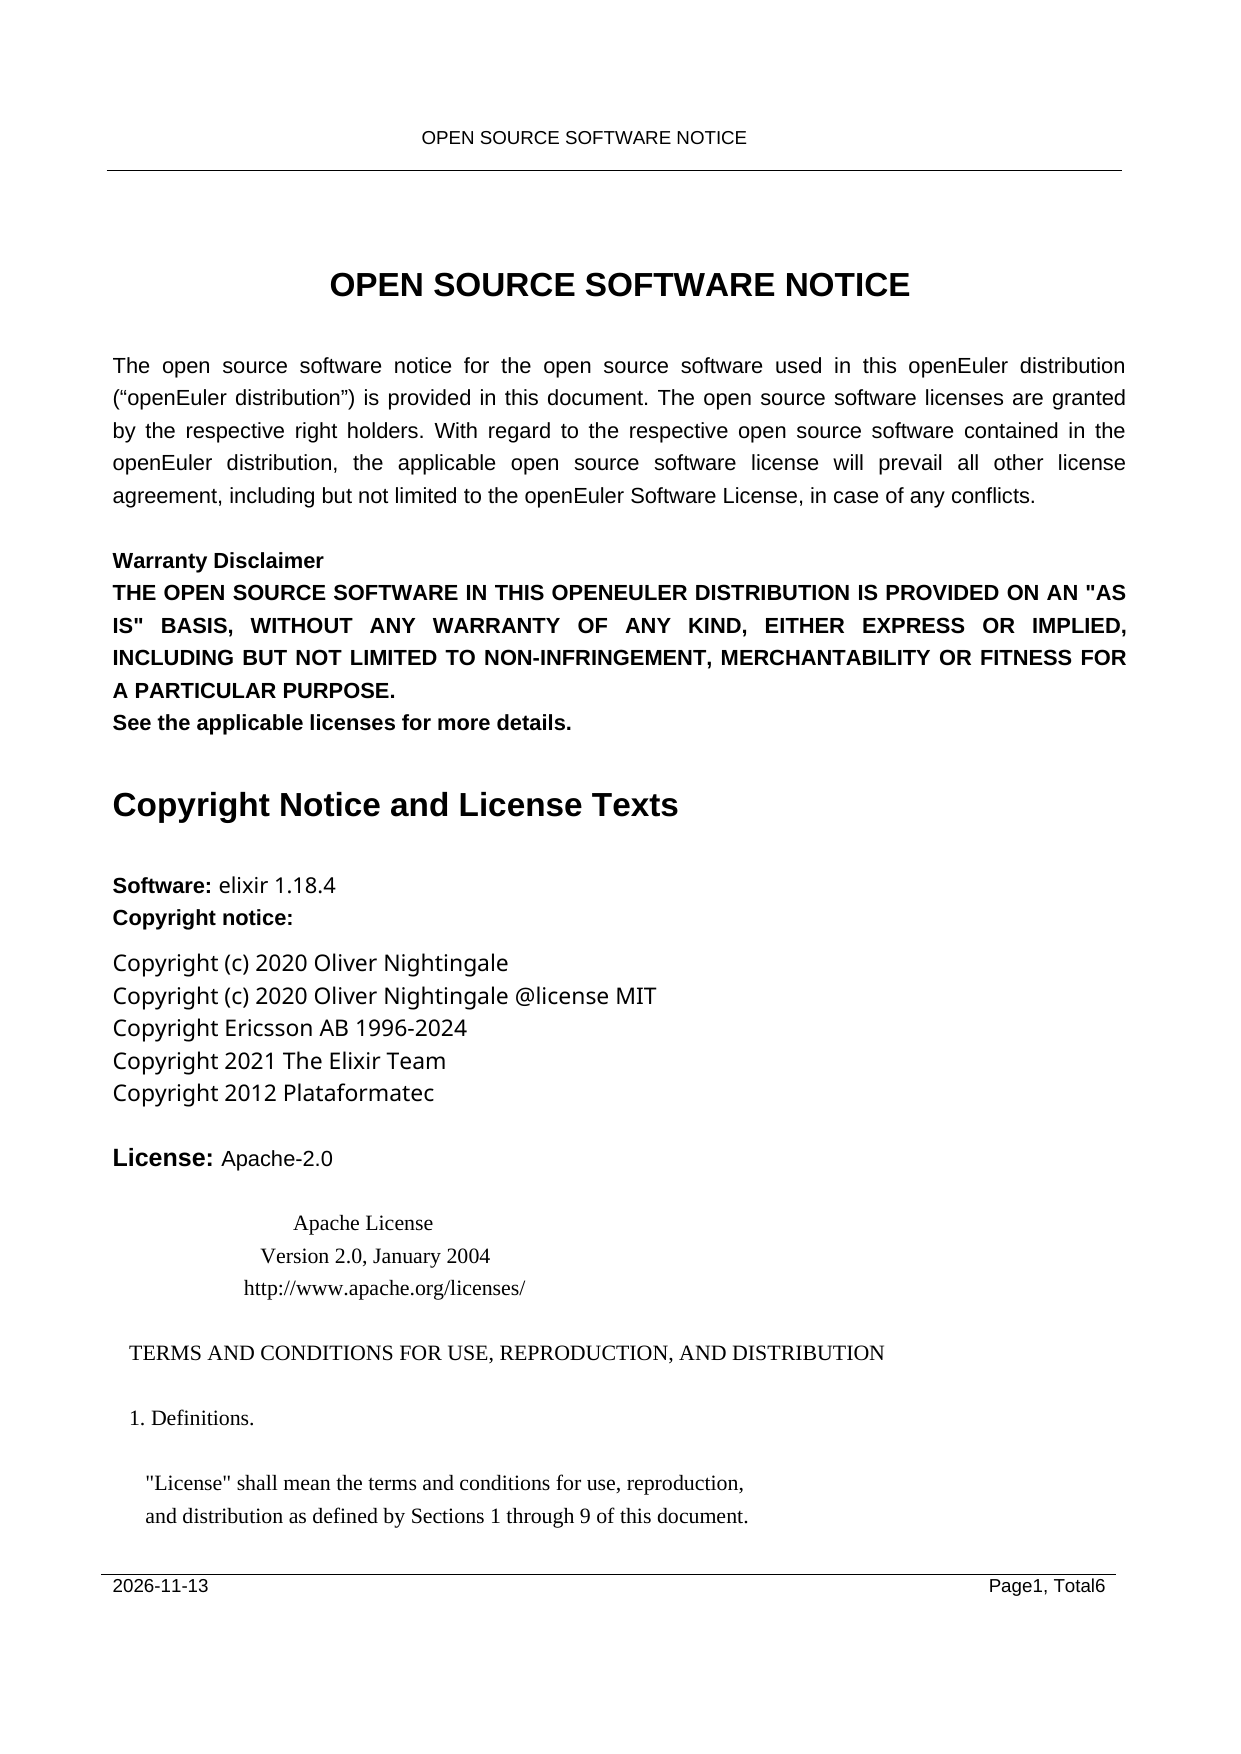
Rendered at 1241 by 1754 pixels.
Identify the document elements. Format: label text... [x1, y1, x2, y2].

text Copyright (c) 2020 Oliver Nightingale Copyright (c) 2020 Oliver Nightingale @license MIT Copyright Ericsson AB 1996-2024 Copyright 2021 The Elixir Team Copyright 2012 Plataformatec [112, 947, 1128, 1142]
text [112, 1174, 1128, 1532]
text Warranty Disclaimer [112, 544, 1128, 576]
text Copyright Notice and License Texts [112, 771, 1128, 836]
title Software: elixir 1.18.4 [112, 869, 1128, 901]
text License: Apache-2.0 [112, 1142, 1128, 1174]
text The open source software notice for the open source software used in this openEuler distribution (“openEuler distribution”) is provided in this document. The open source software licenses are granted by the respective right holders. With regard to the respective open source software contained in the openEuler distribution, the applicable open source software license will prevail all other license agreement, including but not limited to the openEuler Software License, in case of any conflicts. [112, 349, 1128, 511]
text Copyright notice: [112, 901, 1128, 934]
text THE OPEN SOURCE SOFTWARE IN THIS OPENEULER DISTRIBUTION IS PROVIDED ON AN "AS IS" BASIS, WITHOUT ANY WARRANTY OF ANY KIND, EITHER EXPRESS OR IMPLIED, INCLUDING BUT NOT LIMITED TO NON-INFRINGEMENT, MERCHANTABILITY OR FITNESS FOR A PARTICULAR PURPOSE. See the applicable licenses for more details. [112, 576, 1128, 739]
text OPEN SOURCE SOFTWARE NOTICE [112, 251, 1128, 316]
